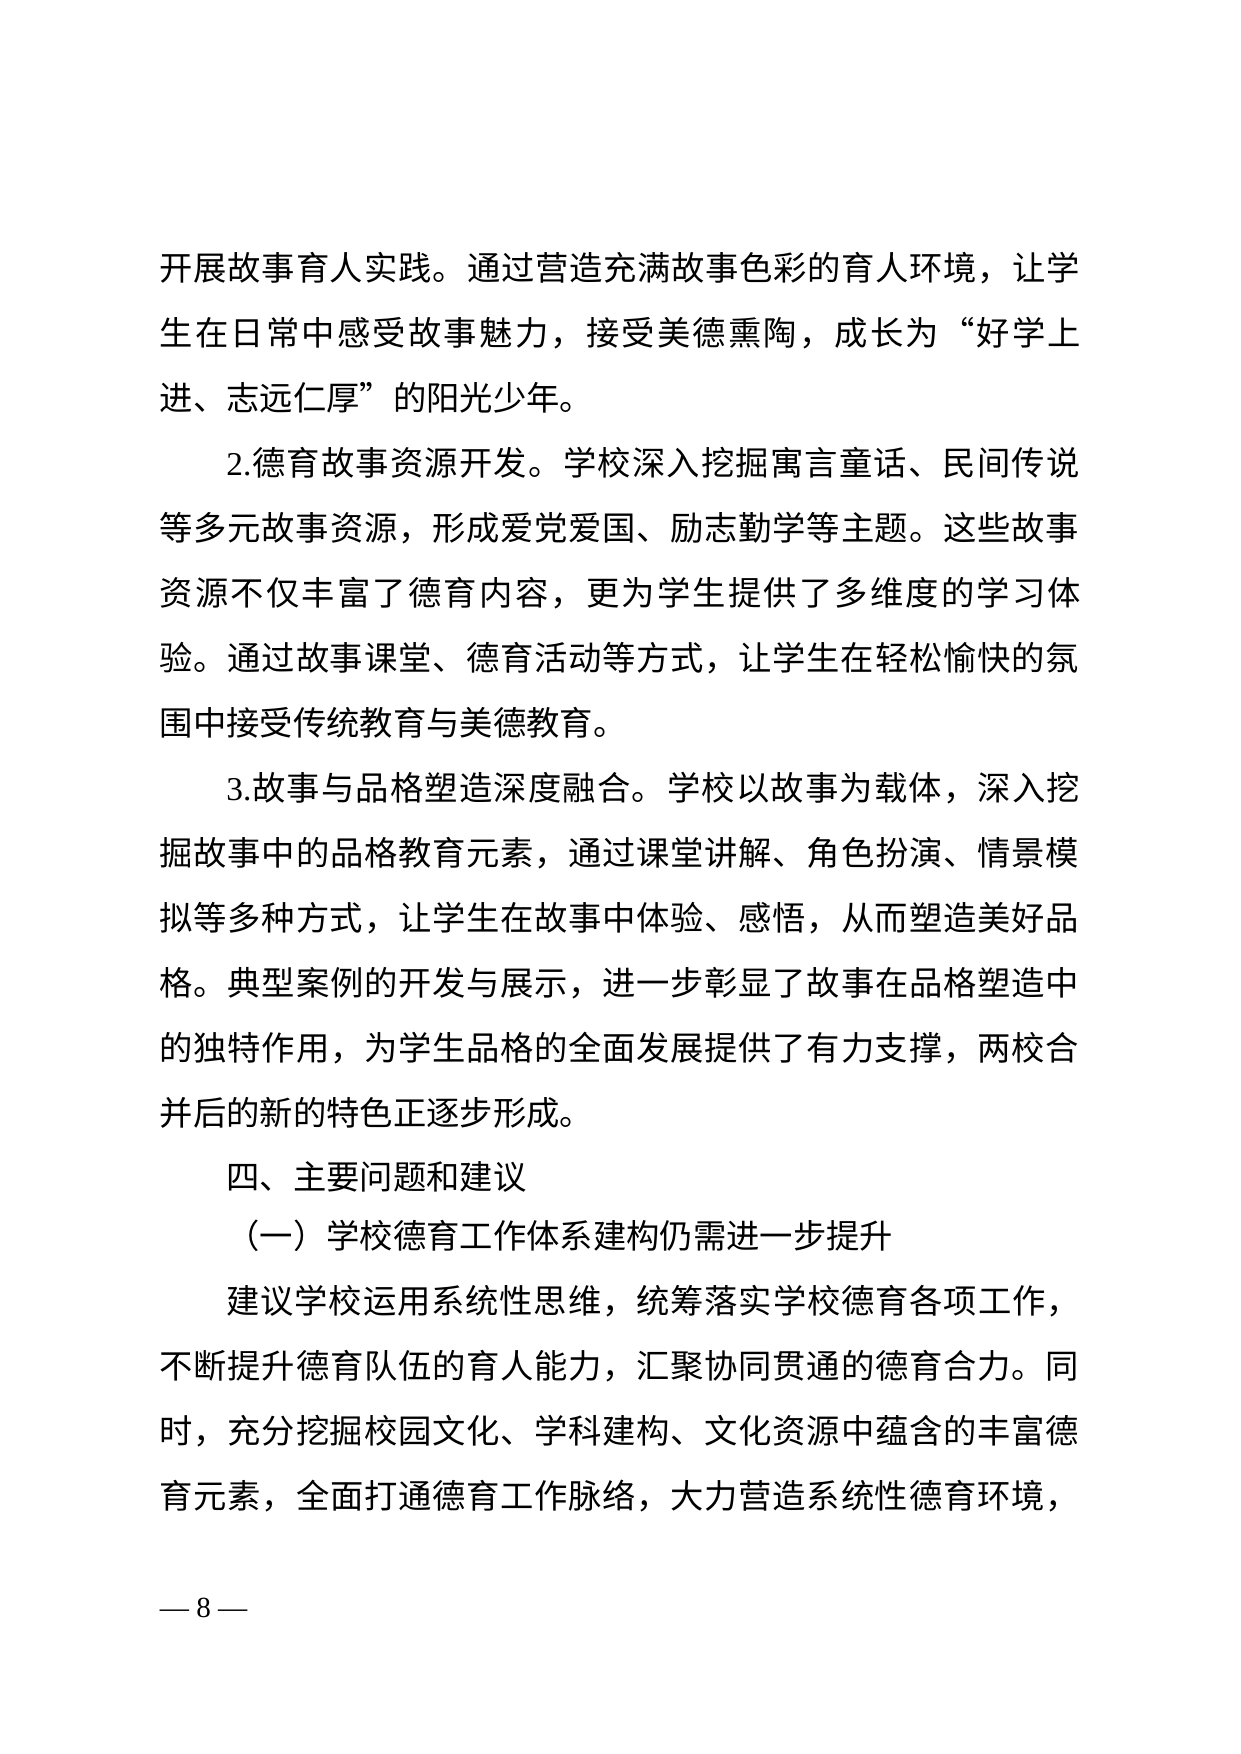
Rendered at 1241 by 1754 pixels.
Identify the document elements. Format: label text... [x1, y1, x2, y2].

text 3.故事与品格塑造深度融合。学校以故事为载体，深入挖掘故事中的品格教育元素，通过课堂讲解、角色扮演、情景模拟等多种方式，让学生在故事中体验、感悟，从而塑造美好品格。典型案例的开发与展示，进一步彰显了故事在品格塑造中的独特作用，为学生品格的全面发展提供了有力支撑，两校合并后的新的特色正逐步形成。 [159, 753, 1081, 1143]
text 四、主要问题和建议 [159, 1143, 1081, 1201]
text 2.德育故事资源开发。学校深入挖掘寓言童话、民间传说等多元故事资源，形成爱党爱国、励志勤学等主题。这些故事资源不仅丰富了德育内容，更为学生提供了多维度的学习体验。通过故事课堂、德育活动等方式，让学生在轻松愉快的氛围中接受传统教育与美德教育。 [159, 428, 1081, 753]
text （一）学校德育工作体系建构仍需进一步提升 [159, 1201, 1081, 1266]
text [159, 233, 1081, 428]
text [159, 1266, 1081, 1526]
